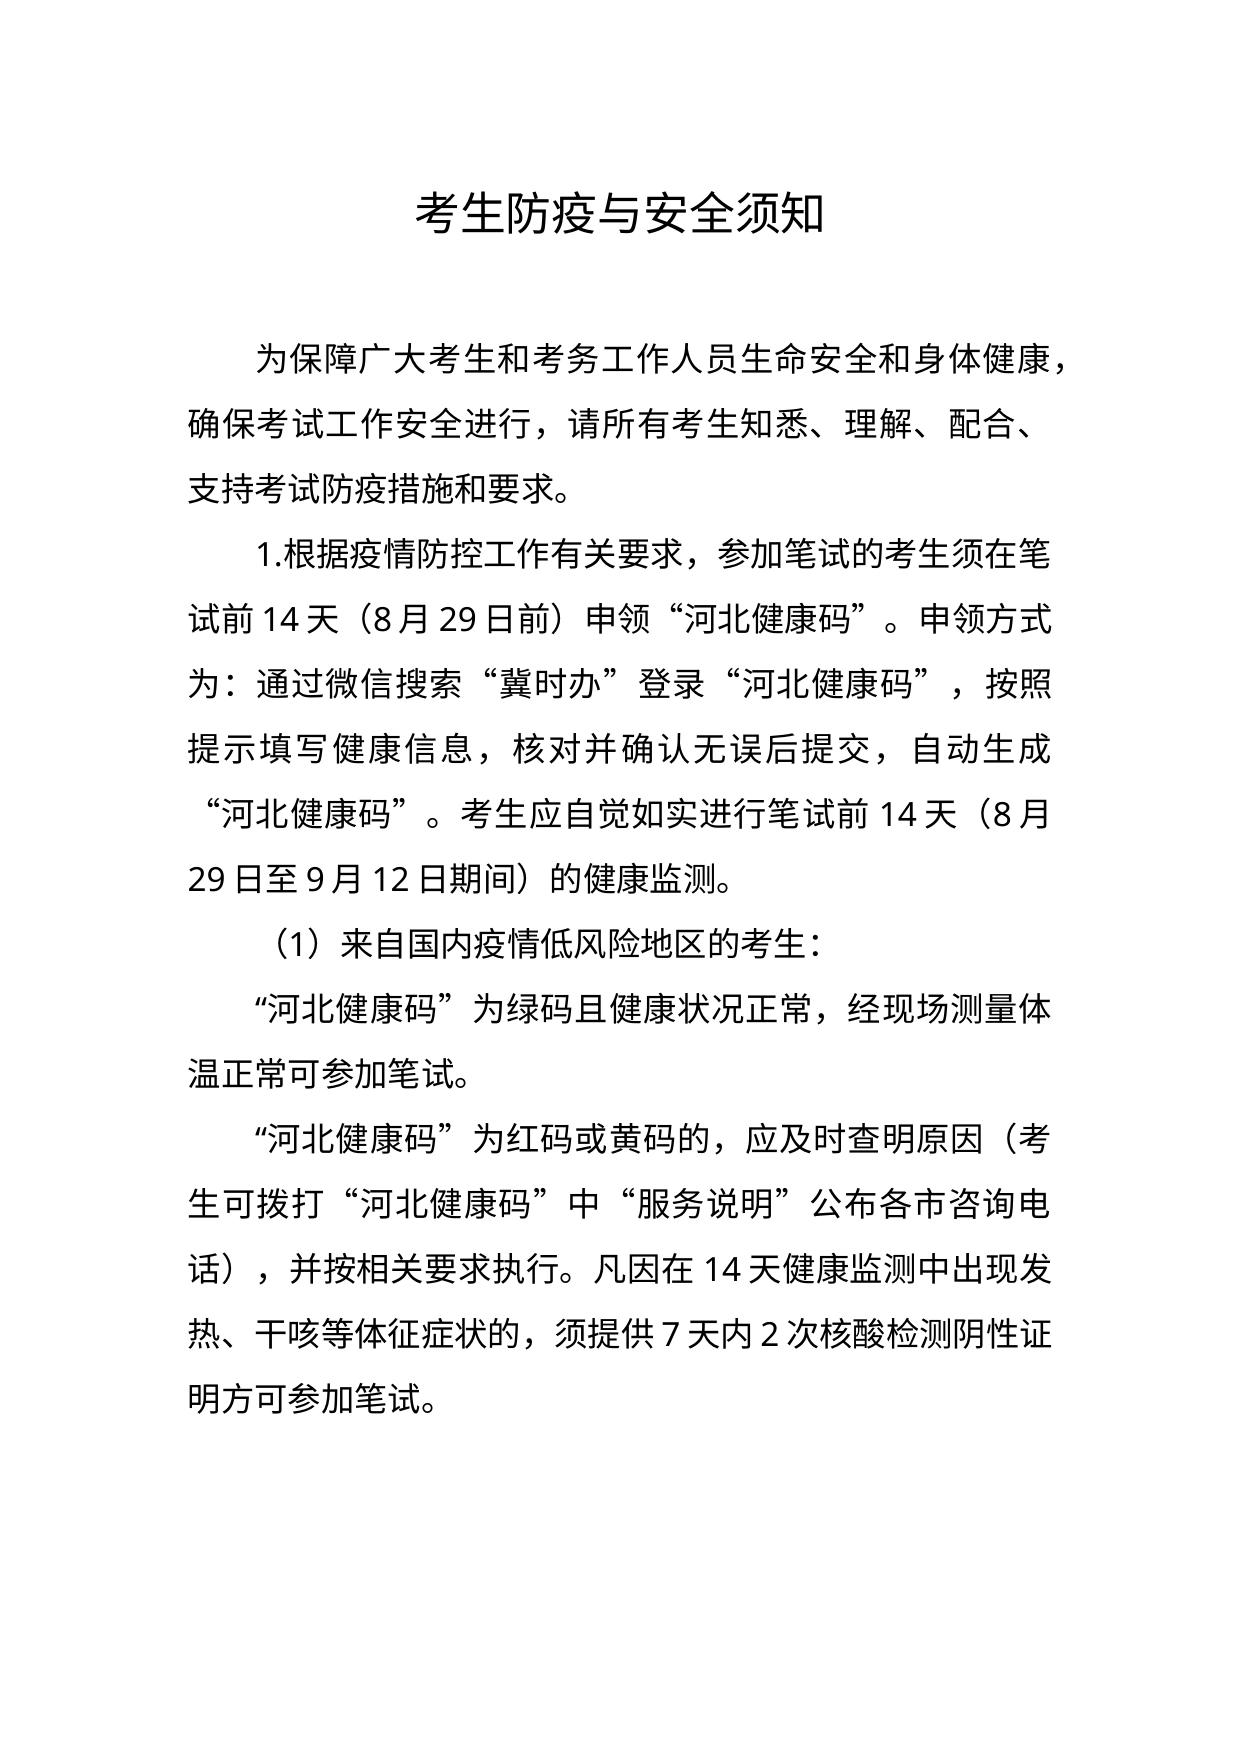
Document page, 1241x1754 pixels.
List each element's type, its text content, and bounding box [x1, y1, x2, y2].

text （1）来自国内疫情低风险地区的考生： [187, 909, 1053, 974]
text 为保障广大考生和考务工作人员生命安全和身体健康，确保考试工作安全进行，请所有考生知悉、理解、配合、支持考试防疫措施和要求。 [187, 324, 1053, 519]
text 1.根据疫情防控工作有关要求，参加笔试的考生须在笔试前14天（8月29日前）申领“河北健康码”。申领方式为：通过微信搜索“冀时办”登录“河北健康码”，按照提示填写健康信息，核对并确认无误后提交，自动生成“河北健康码”。考生应自觉如实进行笔试前14天（8月29日至9月12日期间）的健康监测。 [187, 519, 1053, 909]
text 考生防疫与安全须知 [187, 162, 1053, 259]
text “河北健康码”为红码或黄码的，应及时查明原因（考生可拨打“河北健康码”中“服务说明”公布各市咨询电话），并按相关要求执行。凡因在14天健康监测中出现发热、干咳等体征症状的，须提供7天内2次核酸检测阴性证明方可参加笔试。 [187, 1104, 1053, 1429]
text “河北健康码”为绿码且健康状况正常，经现场测量体温正常可参加笔试。 [187, 974, 1053, 1104]
